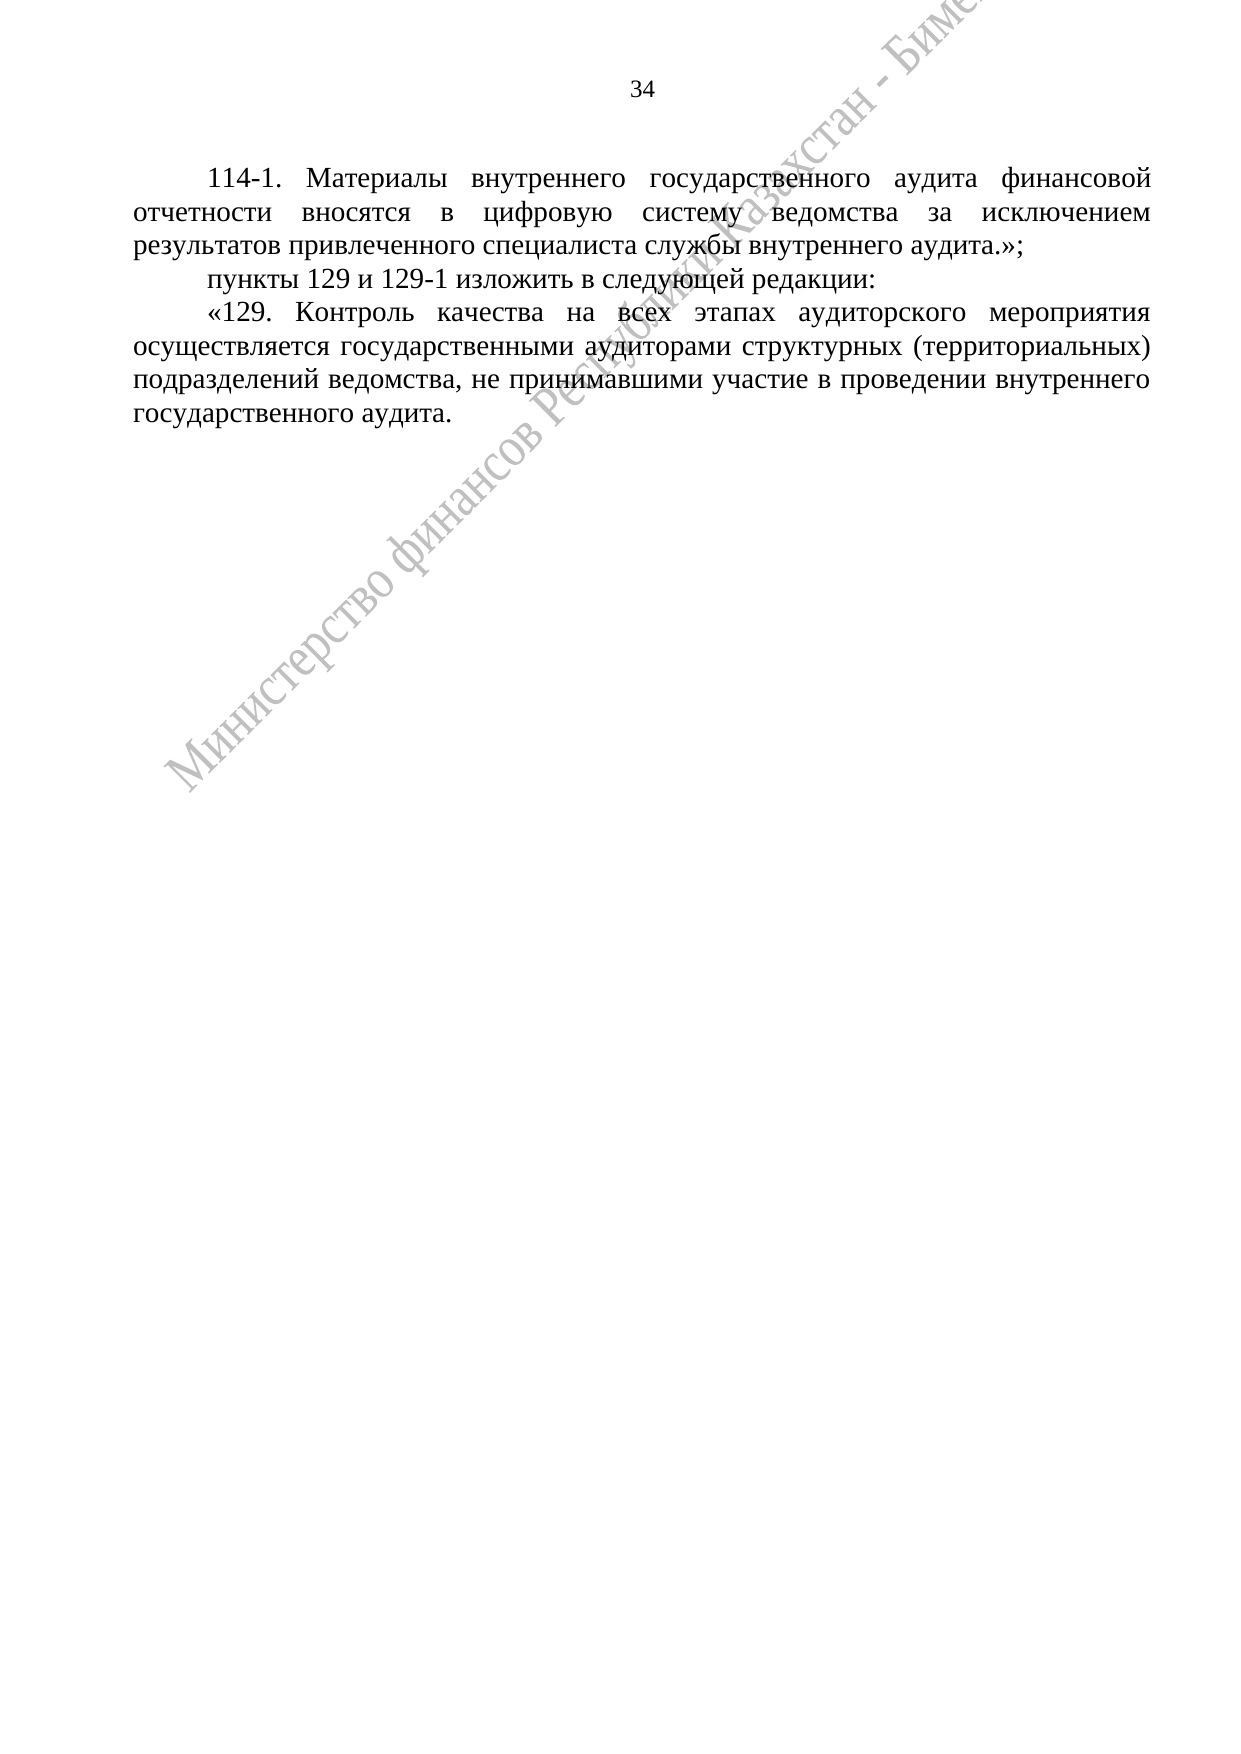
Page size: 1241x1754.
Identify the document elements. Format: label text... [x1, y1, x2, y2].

text пункты 129 и 129-1 изложить в следующей редакции: [133, 261, 1152, 294]
text «129. Контроль качества на всех этапах аудиторского мероприятия осуществляется государственными аудиторами структурных (территориальных) подразделений ведомства, не принимавшими участие в проведении внутреннего государственного аудита. [133, 294, 1152, 428]
text 114-1. Материалы внутреннего государственного аудита финансовой отчетности вносятся в цифровую систему ведомства за исключением результатов привлеченного специалиста службы внутреннего аудита.»; [133, 160, 1152, 261]
